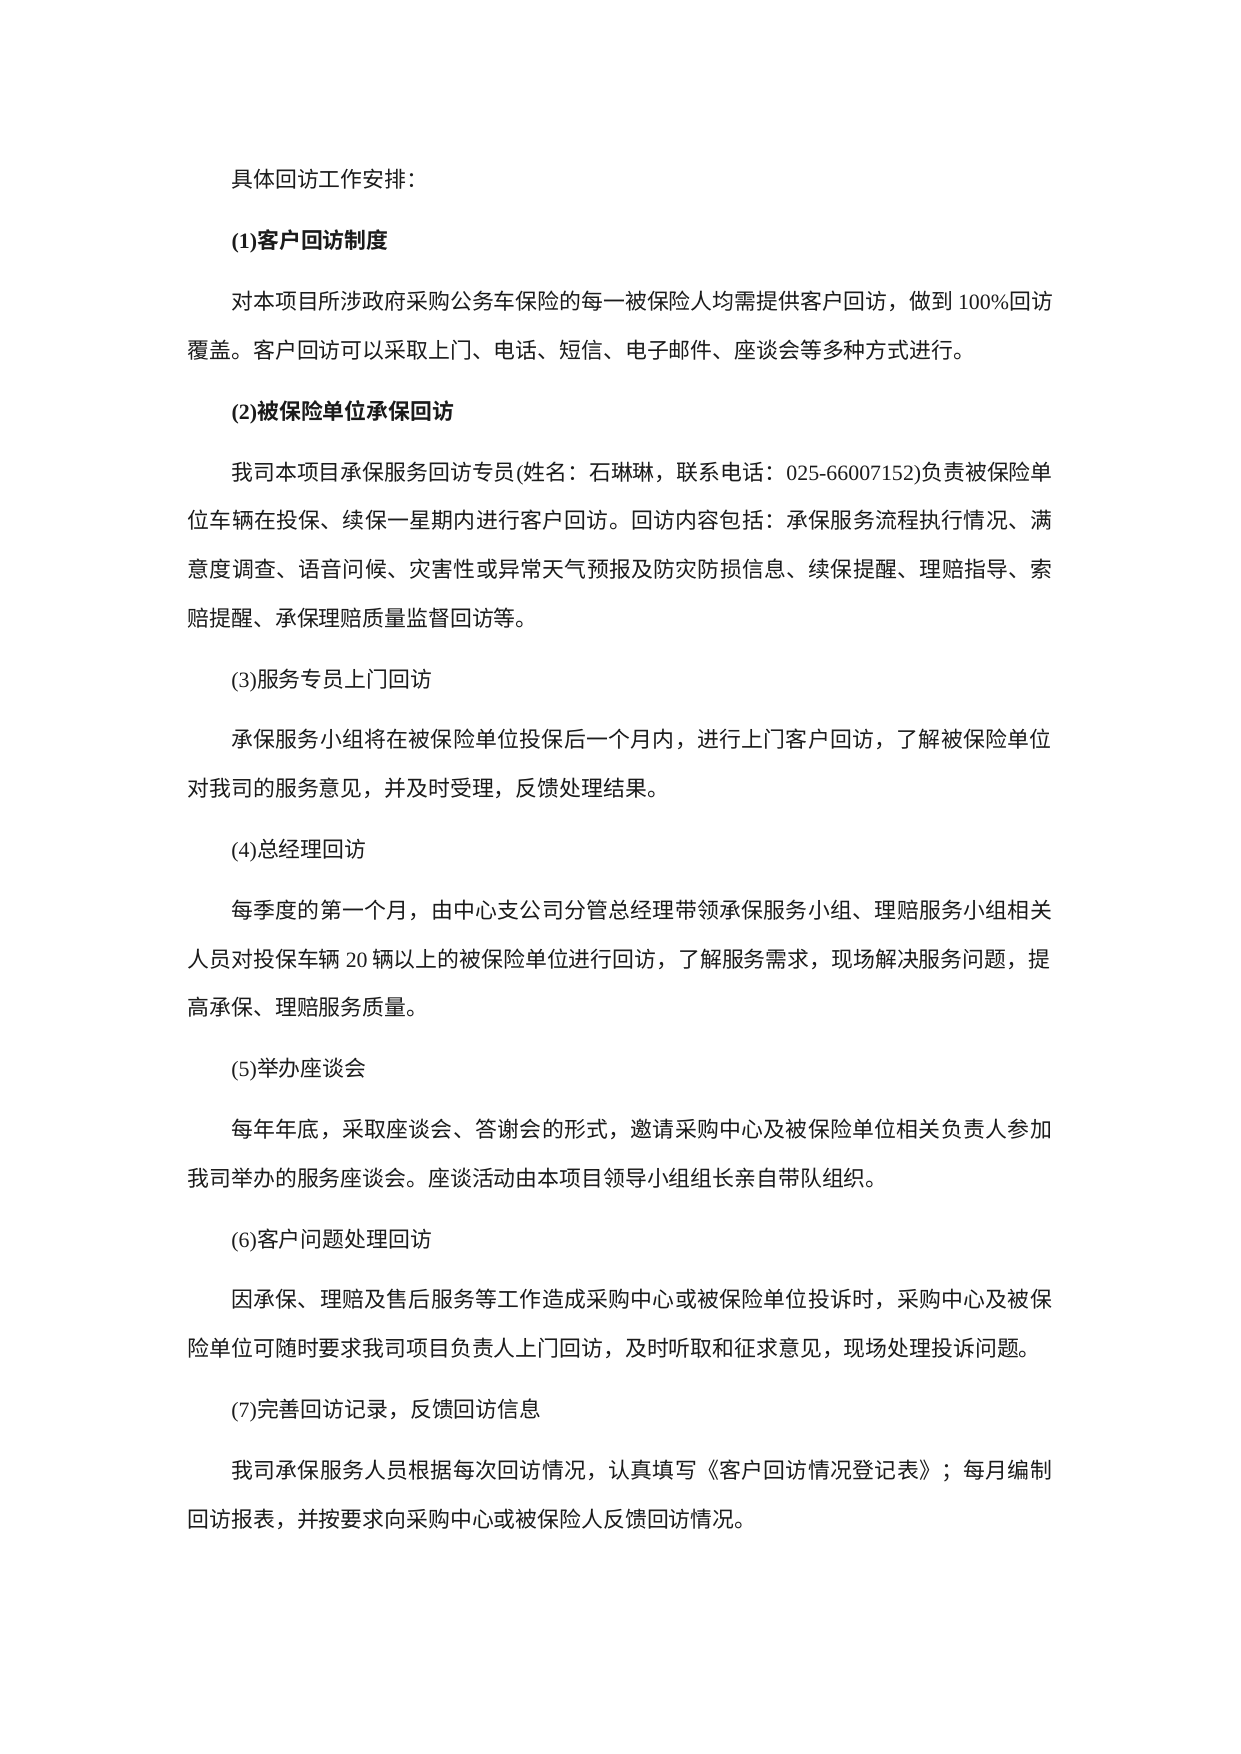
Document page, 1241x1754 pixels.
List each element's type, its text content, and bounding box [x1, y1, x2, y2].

text 承保服务小组将在被保险单位投保后一个月内，进行上门客户回访，了解被保险单位对我司的服务意见，并及时受理，反馈处理结果。 [187, 722, 1053, 803]
text 具体回访工作安排： [187, 162, 1053, 194]
text (1)客户回访制度 [187, 223, 1053, 255]
text 我司承保服务人员根据每次回访情况，认真填写《客户回访情况登记表》；每月编制回访报表，并按要求向采购中心或被保险人反馈回访情况。 [187, 1452, 1053, 1534]
text (3)服务专员上门回访 [187, 661, 1053, 694]
text (4)总经理回访 [187, 832, 1053, 864]
text (2)被保险单位承保回访 [187, 393, 1053, 426]
text 每季度的第一个月，由中心支公司分管总经理带领承保服务小组、理赔服务小组相关人员对投保车辆20辆以上的被保险单位进行回访，了解服务需求，现场解决服务问题，提高承保、理赔服务质量。 [187, 892, 1053, 1022]
text 因承保、理赔及售后服务等工作造成采购中心或被保险单位投诉时，采购中心及被保险单位可随时要求我司项目负责人上门回访，及时听取和征求意见，现场处理投诉问题。 [187, 1282, 1053, 1363]
text 每年年底，采取座谈会、答谢会的形式，邀请采购中心及被保险单位相关负责人参加我司举办的服务座谈会。座谈活动由本项目领导小组组长亲自带队组织。 [187, 1112, 1053, 1193]
text (6)客户问题处理回访 [187, 1221, 1053, 1254]
text (7)完善回访记录，反馈回访信息 [187, 1392, 1053, 1424]
text (5)举办座谈会 [187, 1051, 1053, 1083]
text 我司本项目承保服务回访专员(姓名：石琳琳，联系电话：025-66007152)负责被保险单位车辆在投保、续保一星期内进行客户回访。回访内容包括：承保服务流程执行情况、满意度调查、语音问候、灾害性或异常天气预报及防灾防损信息、续保提醒、理赔指导、索赔提醒、承保理赔质量监督回访等。 [187, 454, 1053, 633]
text 对本项目所涉政府采购公务车保险的每一被保险人均需提供客户回访，做到100%回访覆盖。客户回访可以采取上门、电话、短信、电子邮件、座谈会等多种方式进行。 [187, 284, 1053, 365]
